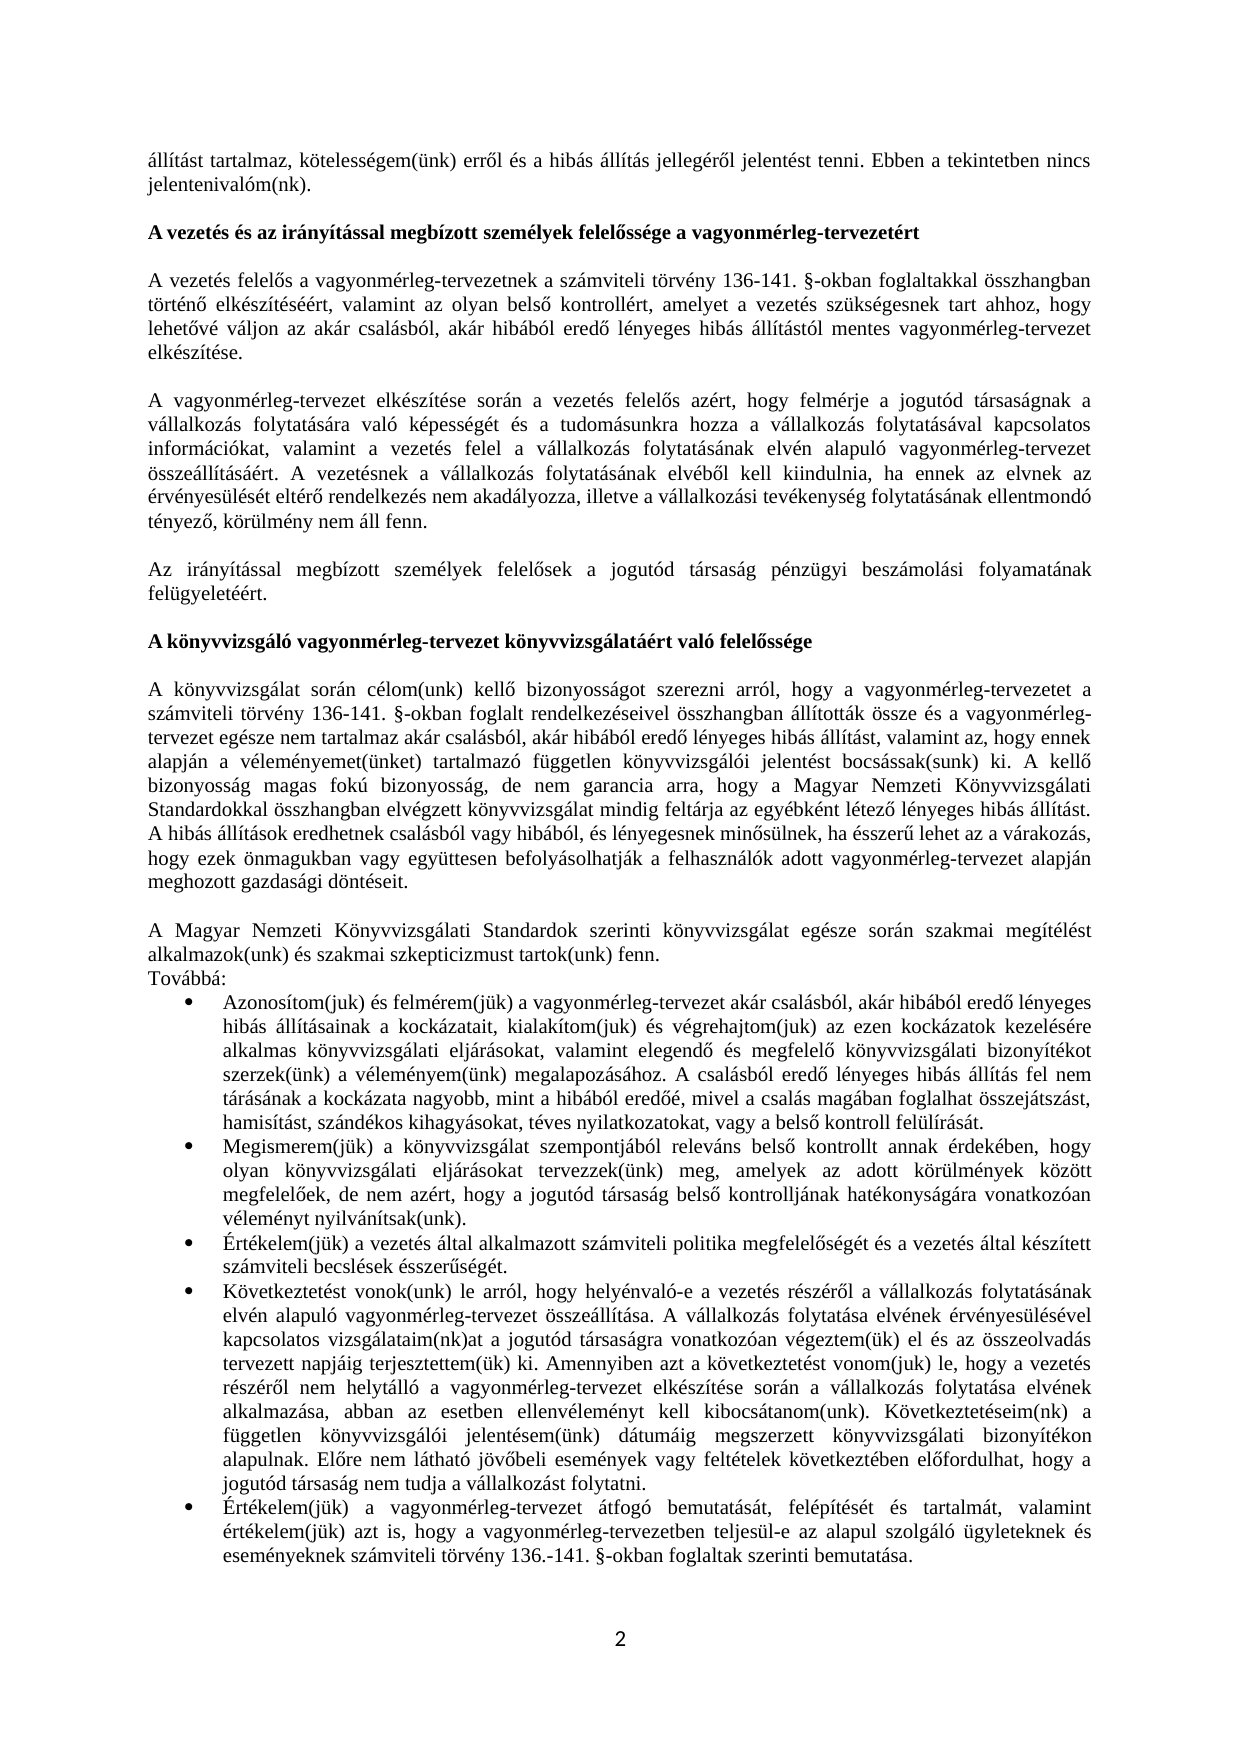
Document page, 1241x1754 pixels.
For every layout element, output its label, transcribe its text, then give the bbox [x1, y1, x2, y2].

list Értékelem(jük) a vezetés által alkalmazott számviteli politika megfelelőségét és a vezetés által készített számviteli becslések ésszerűségét. [185, 1230, 1093, 1278]
text A vezetés és az irányítással megbízott személyek felelőssége a vagyonmérleg-tervezetért [148, 220, 1093, 244]
list Azonosítom(juk) és felmérem(jük) a vagyonmérleg-tervezet akár csalásból, akár hibából eredő lényeges hibás állításainak a kockázatait, kialakítom(juk) és végrehajtom(juk) az ezen kockázatok kezelésére alkalmas könyvvizsgálati eljárásokat, valamint elegendő és megfelelő könyvvizsgálati bizonyítékot szerzek(ünk) a véleményem(ünk) megalapozásához. A csalásból eredő lényeges hibás állítás fel nem tárásának a kockázata nagyobb, mint a hibából eredőé, mivel a csalás magában foglalhat összejátszást, hamisítást, szándékos kihagyásokat, téves nyilatkozatokat, vagy a belső kontroll felülírását. [185, 990, 1093, 1134]
text A vezetés felelős a vagyonmérleg-tervezetnek a számviteli törvény 136-141. §-okban foglaltakkal összhangban történő elkészítéséért, valamint az olyan belső kontrollért, amelyet a vezetés szükségesnek tart ahhoz, hogy lehetővé váljon az akár csalásból, akár hibából eredő lényeges hibás állítástól mentes vagyonmérleg-tervezet elkészítése. [148, 268, 1093, 364]
text Továbbá: [148, 966, 1093, 990]
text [148, 148, 1093, 196]
text A Magyar Nemzeti Könyvvizsgálati Standardok szerinti könyvvizsgálat egésze során szakmai megítélést alkalmazok(unk) és szakmai szkepticizmust tartok(unk) fenn. [148, 918, 1093, 966]
list Következtetést vonok(unk) le arról, hogy helyénvaló-e a vezetés részéről a vállalkozás folytatásának elvén alapuló vagyonmérleg-tervezet összeállítása. A vállalkozás folytatása elvének érvényesülésével kapcsolatos vizsgálataim(nk)at a jogutód társaságra vonatkozóan végeztem(ük) el és az összeolvadás tervezett napjáig terjesztettem(ük) ki. Amennyiben azt a következtetést vonom(juk) le, hogy a vezetés részéről nem helytálló a vagyonmérleg-tervezet elkészítése során a vállalkozás folytatása elvének alkalmazása, abban az esetben ellenvéleményt kell kibocsátanom(unk). Következtetéseim(nk) a független könyvvizsgálói jelentésem(ünk) dátumáig megszerzett könyvvizsgálati bizonyítékon alapulnak. Előre nem látható jövőbeli események vagy feltételek következtében előfordulhat, hogy a jogutód társaság nem tudja a vállalkozást folytatni. [185, 1278, 1093, 1495]
list Megismerem(jük) a könyvvizsgálat szempontjából releváns belső kontrollt annak érdekében, hogy olyan könyvvizsgálati eljárásokat tervezzek(ünk) meg, amelyek az adott körülmények között megfelelőek, de nem azért, hogy a jogutód társaság belső kontrolljának hatékonyságára vonatkozóan véleményt nyilvánítsak(unk). [185, 1134, 1093, 1230]
text Az irányítással megbízott személyek felelősek a jogutód társaság pénzügyi beszámolási folyamatának felügyeletéért. [148, 557, 1093, 605]
text A könyvvizsgálat során célom(unk) kellő bizonyosságot szerezni arról, hogy a vagyonmérleg-tervezetet a számviteli törvény 136-141. §-okban foglalt rendelkezéseivel összhangban állították össze és a vagyonmérleg-tervezet egésze nem tartalmaz akár csalásból, akár hibából eredő lényeges hibás állítást, valamint az, hogy ennek alapján a véleményemet(ünket) tartalmazó független könyvvizsgálói jelentést bocsássak(sunk) ki. A kellő bizonyosság magas fokú bizonyosság, de nem garancia arra, hogy a Magyar Nemzeti Könyvvizsgálati Standardokkal összhangban elvégzett könyvvizsgálat mindig feltárja az egyébként létező lényeges hibás állítást. A hibás állítások eredhetnek csalásból vagy hibából, és lényegesnek minősülnek, ha ésszerű lehet az a várakozás, hogy ezek önmagukban vagy együttesen befolyásolhatják a felhasználók adott vagyonmérleg-tervezet alapján meghozott gazdasági döntéseit. [148, 677, 1093, 893]
text A vagyonmérleg-tervezet elkészítése során a vezetés felelős azért, hogy felmérje a jogutód társaságnak a vállalkozás folytatására való képességét és a tudomásunkra hozza a vállalkozás folytatásával kapcsolatos információkat, valamint a vezetés felel a vállalkozás folytatásának elvén alapuló vagyonmérleg-tervezet összeállításáért. A vezetésnek a vállalkozás folytatásának elvéből kell kiindulnia, ha ennek az elvnek az érvényesülését eltérő rendelkezés nem akadályozza, illetve a vállalkozási tevékenység folytatásának ellentmondó tényező, körülmény nem áll fenn. [148, 388, 1093, 533]
list Értékelem(jük) a vagyonmérleg-tervezet átfogó bemutatását, felépítését és tartalmát, valamint értékelem(jük) azt is, hogy a vagyonmérleg-tervezetben teljesül-e az alapul szolgáló ügyleteknek és eseményeknek számviteli törvény 136.-141. §-okban foglaltak szerinti bemutatása. [185, 1495, 1093, 1567]
text A könyvvizsgáló vagyonmérleg-tervezet könyvvizsgálatáért való felelőssége [148, 629, 1093, 653]
